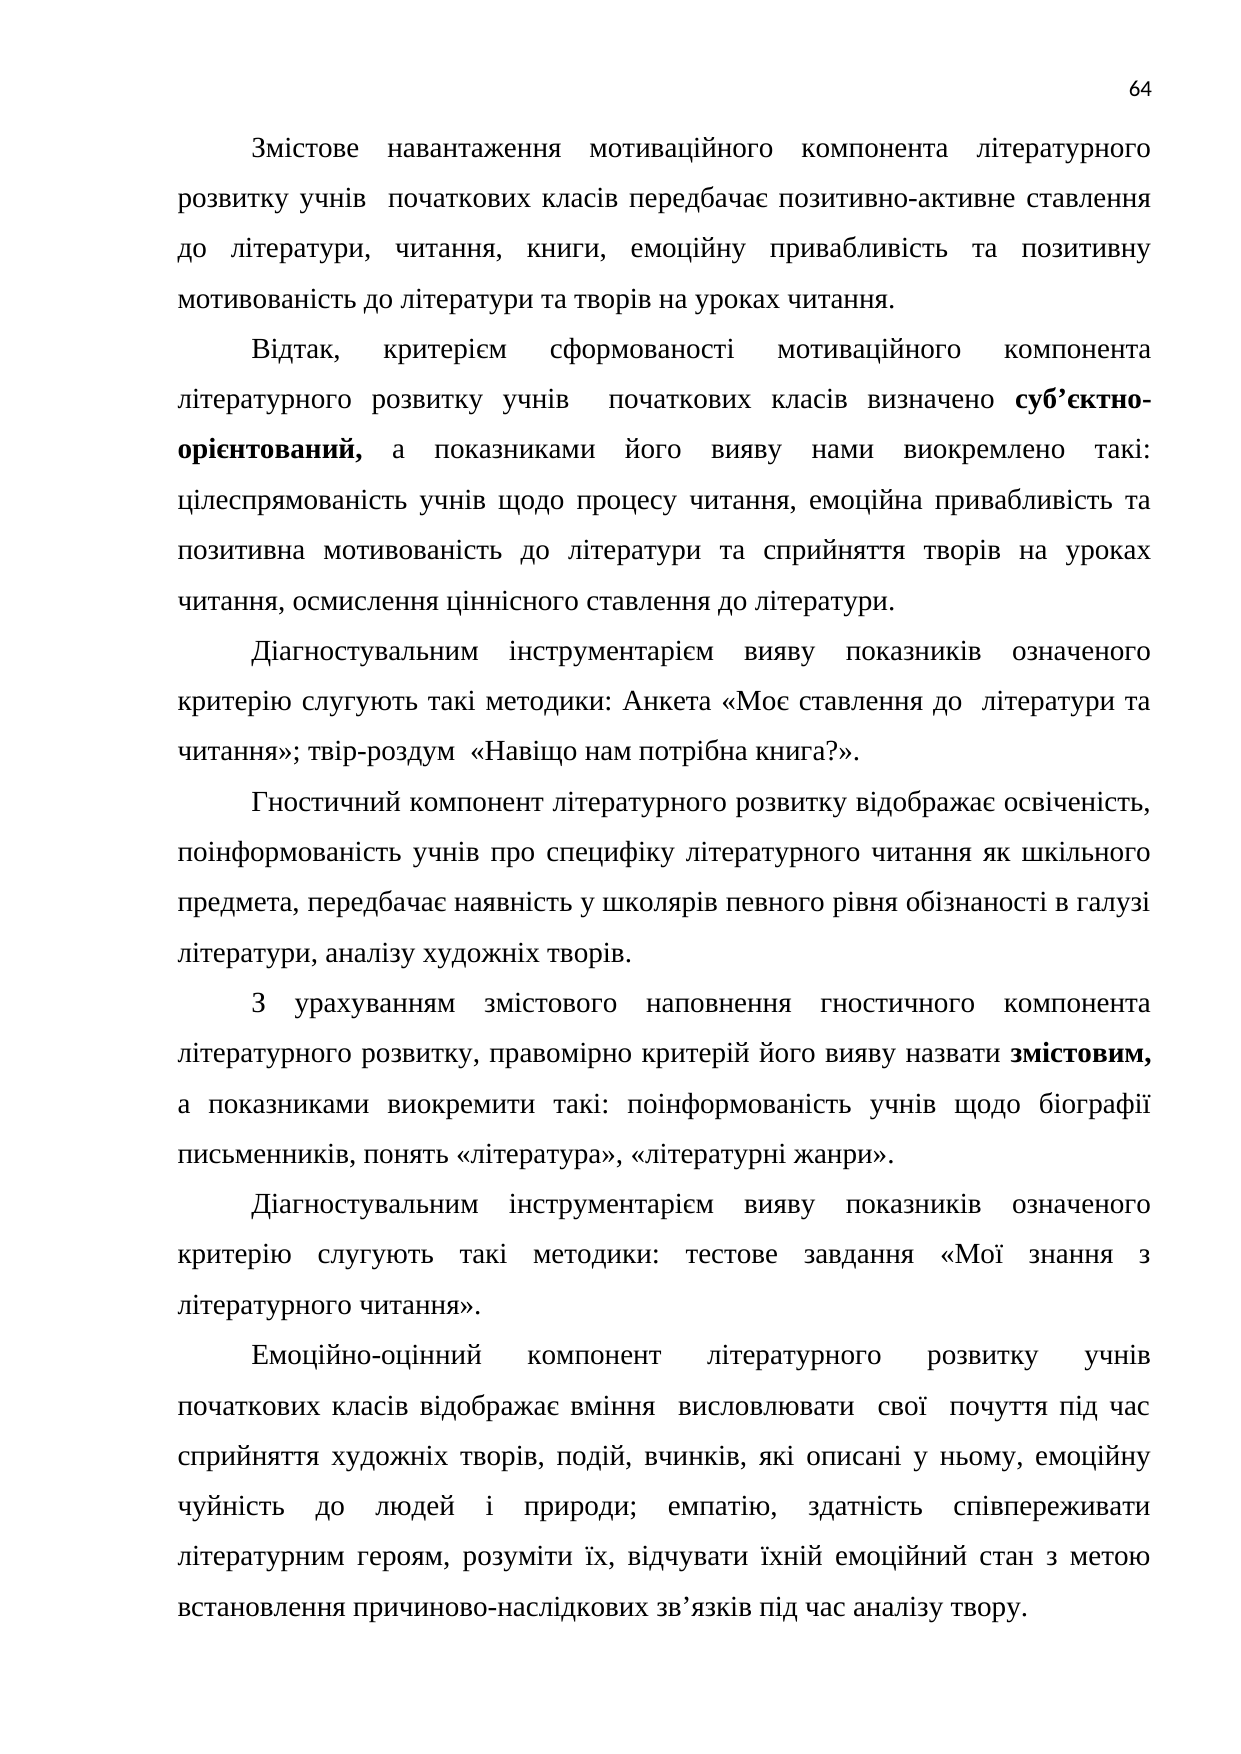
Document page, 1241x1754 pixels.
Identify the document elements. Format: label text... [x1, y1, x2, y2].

list Діагностувальним інструментарієм вияву показників означеного критерію слугують такі методики: тестове завдання «Мої знання з літературного читання». [177, 1186, 1152, 1321]
list З урахуванням змістового наповнення гностичного компонента літературного розвитку, правомірно критерій його вияву назвати змістовим, а показниками виокремити такі: поінформованість учнів щодо біографії письменників, понять «література», «літературні жанри». [177, 985, 1152, 1169]
list Відтак, критерієм сформованості мотиваційного компонента літературного розвитку учнів початкових класів визначено суб’єктно-орієнтований, а показниками його вияву нами виокремлено такі: цілеспрямованість учнів щодо процесу читання, емоційна привабливість та позитивна мотивованість до літератури та сприйняття творів на уроках читання, осмислення ціннісного ставлення до літератури. [177, 331, 1152, 616]
list Діагностувальним інструментарієм вияву показників означеного критерію слугують такі методики: Анкета «Моє ставлення до літератури та читання»; твір-роздум «Навіщо нам потрібна книга?». [177, 633, 1152, 767]
text Емоційно-оцінний компонент літературного розвитку учнів початкових класів відображає вміння висловлювати свої почуття під час сприйняття художніх творів, подій, вчинків, які описані у ньому, емоційну чуйність до людей і природи; емпатію, здатність співпереживати літературним героям, розуміти їх, відчувати їхній емоційний стан з метою встановлення причиново-наслідкових зв’язків під час аналізу твору. [177, 1337, 1152, 1622]
list Гностичний компонент літературного розвитку відображає освіченість, поінформованість учнів про специфіку літературного читання як шкільного предмета, передбачає наявність у школярів певного рівня обізнаності в галузі літератури, аналізу художніх творів. [177, 784, 1152, 968]
list Змістове навантаження мотиваційного компонента літературного розвитку учнів початкових класів передбачає позитивно-активне ставлення до літератури, читання, книги, емоційну привабливість та позитивну мотивованість до літератури та творів на уроках читання. [177, 130, 1152, 314]
